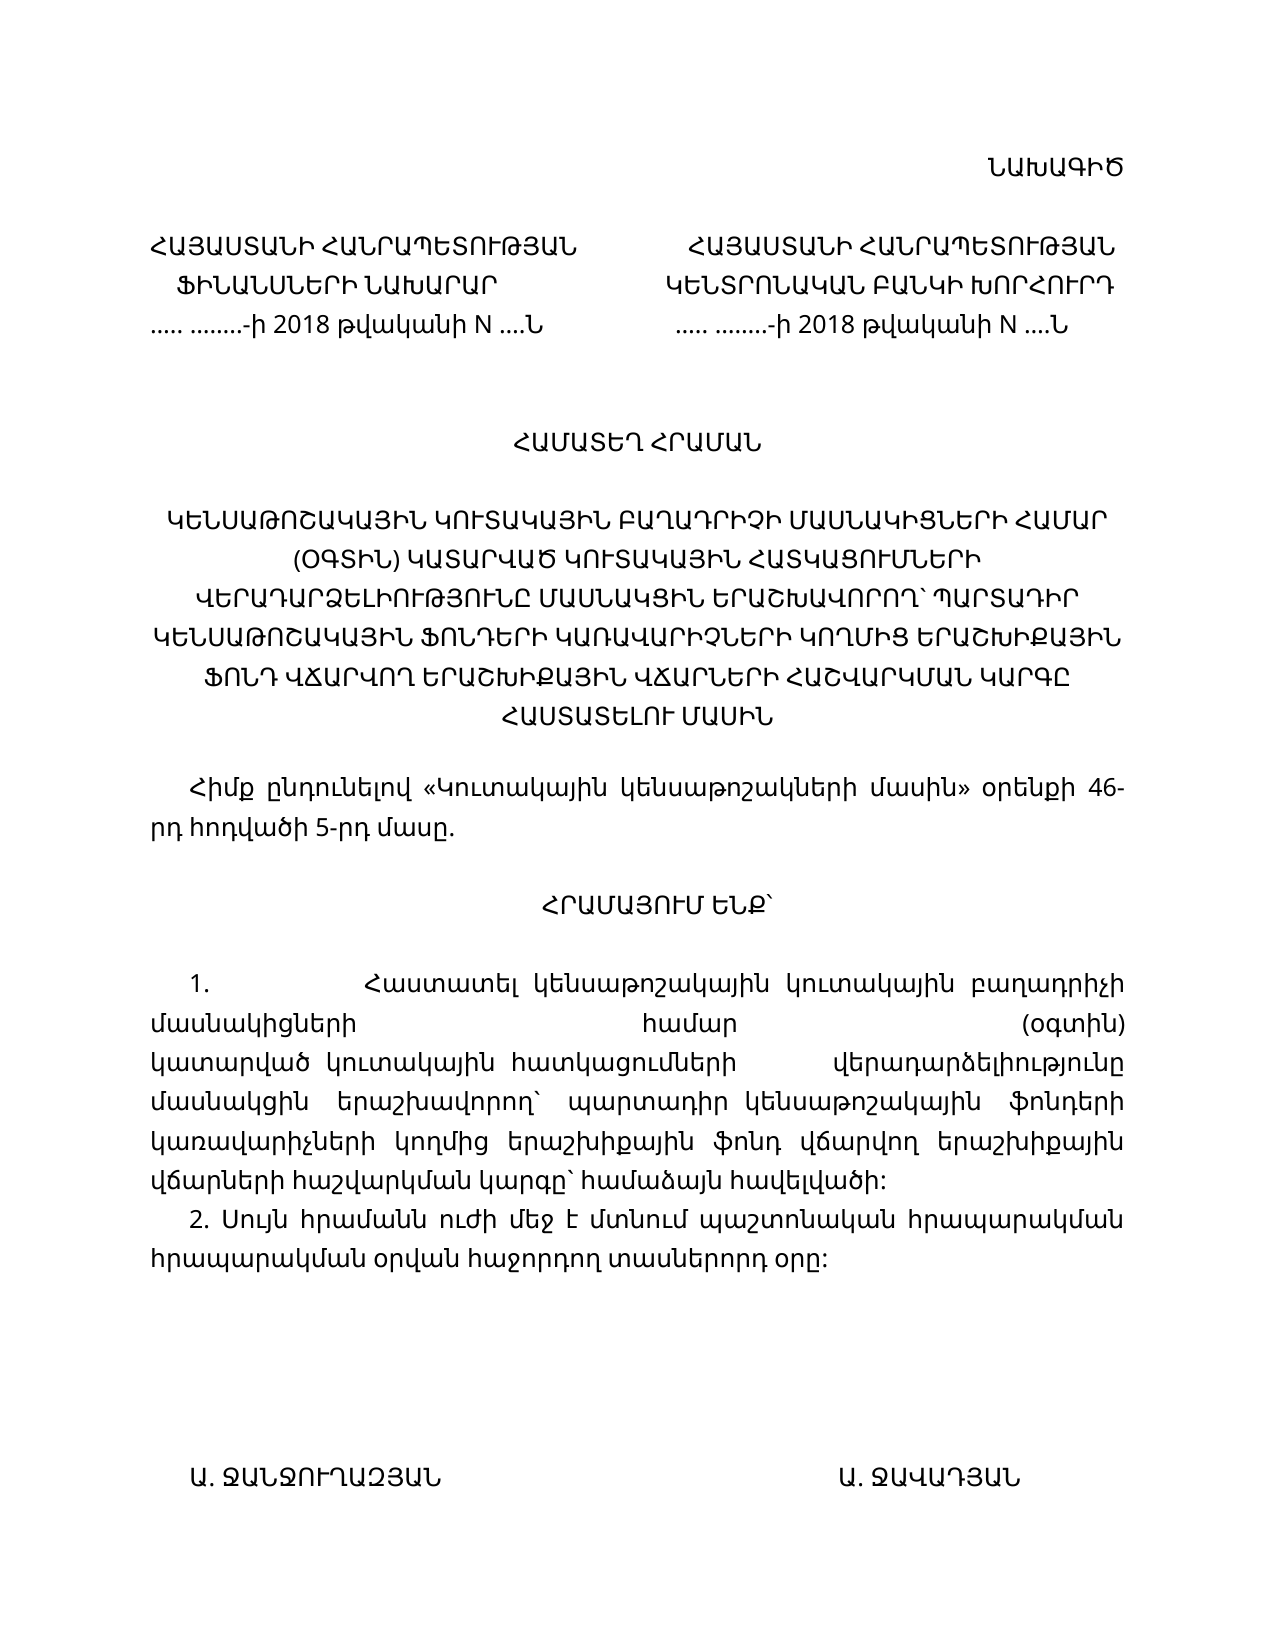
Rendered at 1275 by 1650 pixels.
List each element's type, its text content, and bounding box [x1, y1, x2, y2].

text 1. Հաստատել կենսաթոշակային կուտակային բաղադրիչի մասնակիցների համար (օգտին) կատարված կուտակային հատկացումների վերադարձելիությունը մասնակցին երաշխավորող` պարտադիր կենսաթոշակային ֆոնդերի կառավարիչների կողմից երաշխիքային ֆոնդ վճարվող երաշխիքային վճարների հաշվարկման կարգը` համաձայն հավելվածի: [150, 966, 1125, 1196]
text Հիմք ընդունելով «Կուտակային կենսաթոշակների մասին» օրենքի 46-րդ հոդվածի 5-րդ մասը. [150, 770, 1125, 843]
text ԿԵՆՍԱԹՈՇԱԿԱՅԻՆ ԿՈՒՏԱԿԱՅԻՆ ԲԱՂԱԴՐԻՉԻ ՄԱՍՆԱԿԻՑՆԵՐԻ ՀԱՄԱՐ (ՕԳՏԻՆ) ԿԱՏԱՐՎԱԾ ԿՈՒՏԱԿԱՅԻՆ ՀԱՏԿԱՑՈՒՄՆԵՐԻ ՎԵՐԱԴԱՐՁԵԼԻՈՒԹՅՈՒՆԸ ՄԱՍՆԱԿՑԻՆ ԵՐԱՇԽԱՎՈՐՈՂ` ՊԱՐՏԱԴԻՐ ԿԵՆՍԱԹՈՇԱԿԱՅԻՆ ՖՈՆԴԵՐԻ ԿԱՌԱՎԱՐԻՉՆԵՐԻ ԿՈՂՄԻՑ ԵՐԱՇԽԻՔԱՅԻՆ ՖՈՆԴ ՎՃԱՐՎՈՂ ԵՐԱՇԽԻՔԱՅԻՆ ՎՃԱՐՆԵՐԻ ՀԱՇՎԱՐԿՄԱՆ ԿԱՐԳԸ ՀԱՍՏԱՏԵԼՈՒ ՄԱՍԻՆ [150, 502, 1125, 732]
text ….. ……..-ի 2018 թվականի N ….Ն ….. ……..-ի 2018 թվականի N ….Ն [150, 307, 1125, 341]
text Ա. ՋԱՆՋՈՒՂԱԶՅԱՆ Ա. ՋԱՎԱԴՅԱՆ [150, 1460, 1125, 1494]
text ՆԱԽԱԳԻԾ [150, 150, 1125, 184]
text ՖԻՆԱՆՍՆԵՐԻ ՆԱԽԱՐԱՐ ԿԵՆՏՐՈՆԱԿԱՆ ԲԱՆԿԻ ԽՈՐՀՈՒՐԴ [150, 267, 1125, 302]
text 2. Սույն հրամանն ուժի մեջ է մտնում պաշտոնական հրապարակման հրապարակման օրվան հաջորդող տասներորդ օրը: [150, 1201, 1125, 1275]
text ՀԱՅԱՍՏԱՆԻ ՀԱՆՐԱՊԵՏՈՒԹՅԱՆ ՀԱՅԱՍՏԱՆԻ ՀԱՆՐԱՊԵՏՈՒԹՅԱՆ [150, 228, 1125, 262]
text ՀՐԱՄԱՅՈՒՄ ԵՆՔ՝ [150, 887, 1125, 922]
text ՀԱՄԱՏԵՂ ՀՐԱՄԱՆ [150, 424, 1125, 458]
